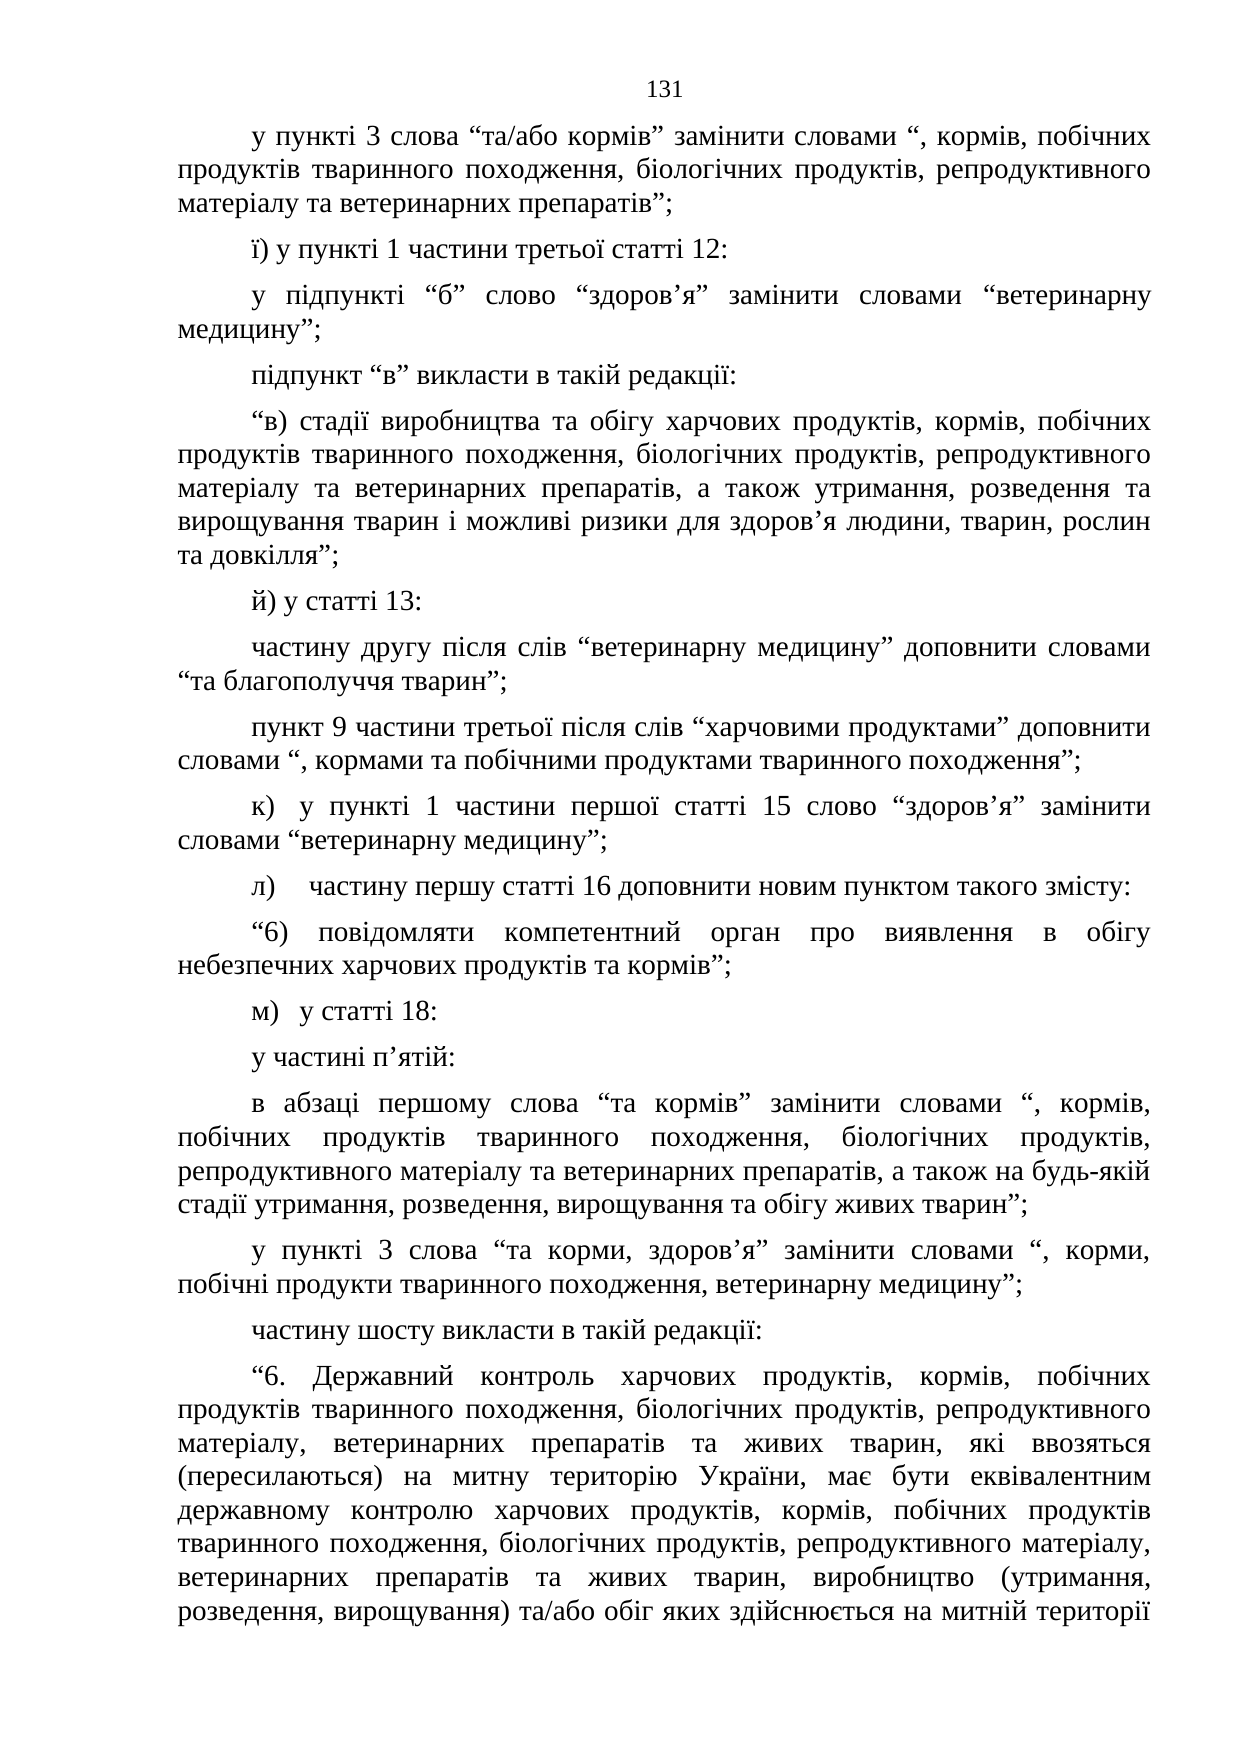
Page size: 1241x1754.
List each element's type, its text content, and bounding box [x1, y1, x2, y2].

text й) у статті 13: [177, 583, 1152, 617]
text частину шосту викласти в такій редакції: [177, 1312, 1152, 1345]
text ї) у пункті 1 частини третьої статті 12: [177, 231, 1152, 265]
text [177, 1358, 1152, 1626]
list у статті 18: [177, 993, 1152, 1027]
list у пункті 1 частини першої статті 15 слово “здоров’я” замінити словами “ветеринарну медицину”; [177, 788, 1152, 855]
text у частині п’ятій: [177, 1039, 1152, 1073]
text “в) стадії виробництва та обігу харчових продуктів, кормів, побічних продуктів тваринного походження, біологічних продуктів, репродуктивного матеріалу та ветеринарних препаратів, а також утримання, розведення та вирощування тварин і можливі ризики для здоров’я людини, тварин, рослин та довкілля”; [177, 403, 1152, 571]
text в абзаці першому слова “та кормів” замінити словами “, кормів, побічних продуктів тваринного походження, біологічних продуктів, репродуктивного матеріалу та ветеринарних препаратів, а також на будь-якій стадії утримання, розведення, вирощування та обігу живих тварин”; [177, 1086, 1152, 1220]
text частину другу після слів “ветеринарну медицину” доповнити словами “та благополуччя тварин”; [177, 629, 1152, 696]
text “6) повідомляти компетентний орган про виявлення в обігу небезпечних харчових продуктів та кормів”; [177, 914, 1152, 981]
text у пункті 3 слова “та/або кормів” замінити словами “, кормів, побічних продуктів тваринного походження, біологічних продуктів, репродуктивного матеріалу та ветеринарних препаратів”; [177, 118, 1152, 219]
text у пункті 3 слова “та корми, здоров’я” замінити словами “, корми, побічні продукти тваринного походження, ветеринарну медицину”; [177, 1232, 1152, 1299]
text підпункт “в” викласти в такій редакції: [177, 357, 1152, 390]
list частину першу статті 16 доповнити новим пунктом такого змісту: [177, 868, 1152, 901]
text пункт 9 частини третьої після слів “харчовими продуктами” доповнити словами “, кормами та побічними продуктами тваринного походження”; [177, 709, 1152, 776]
text у підпункті “б” слово “здоров’я” замінити словами “ветеринарну медицину”; [177, 277, 1152, 344]
